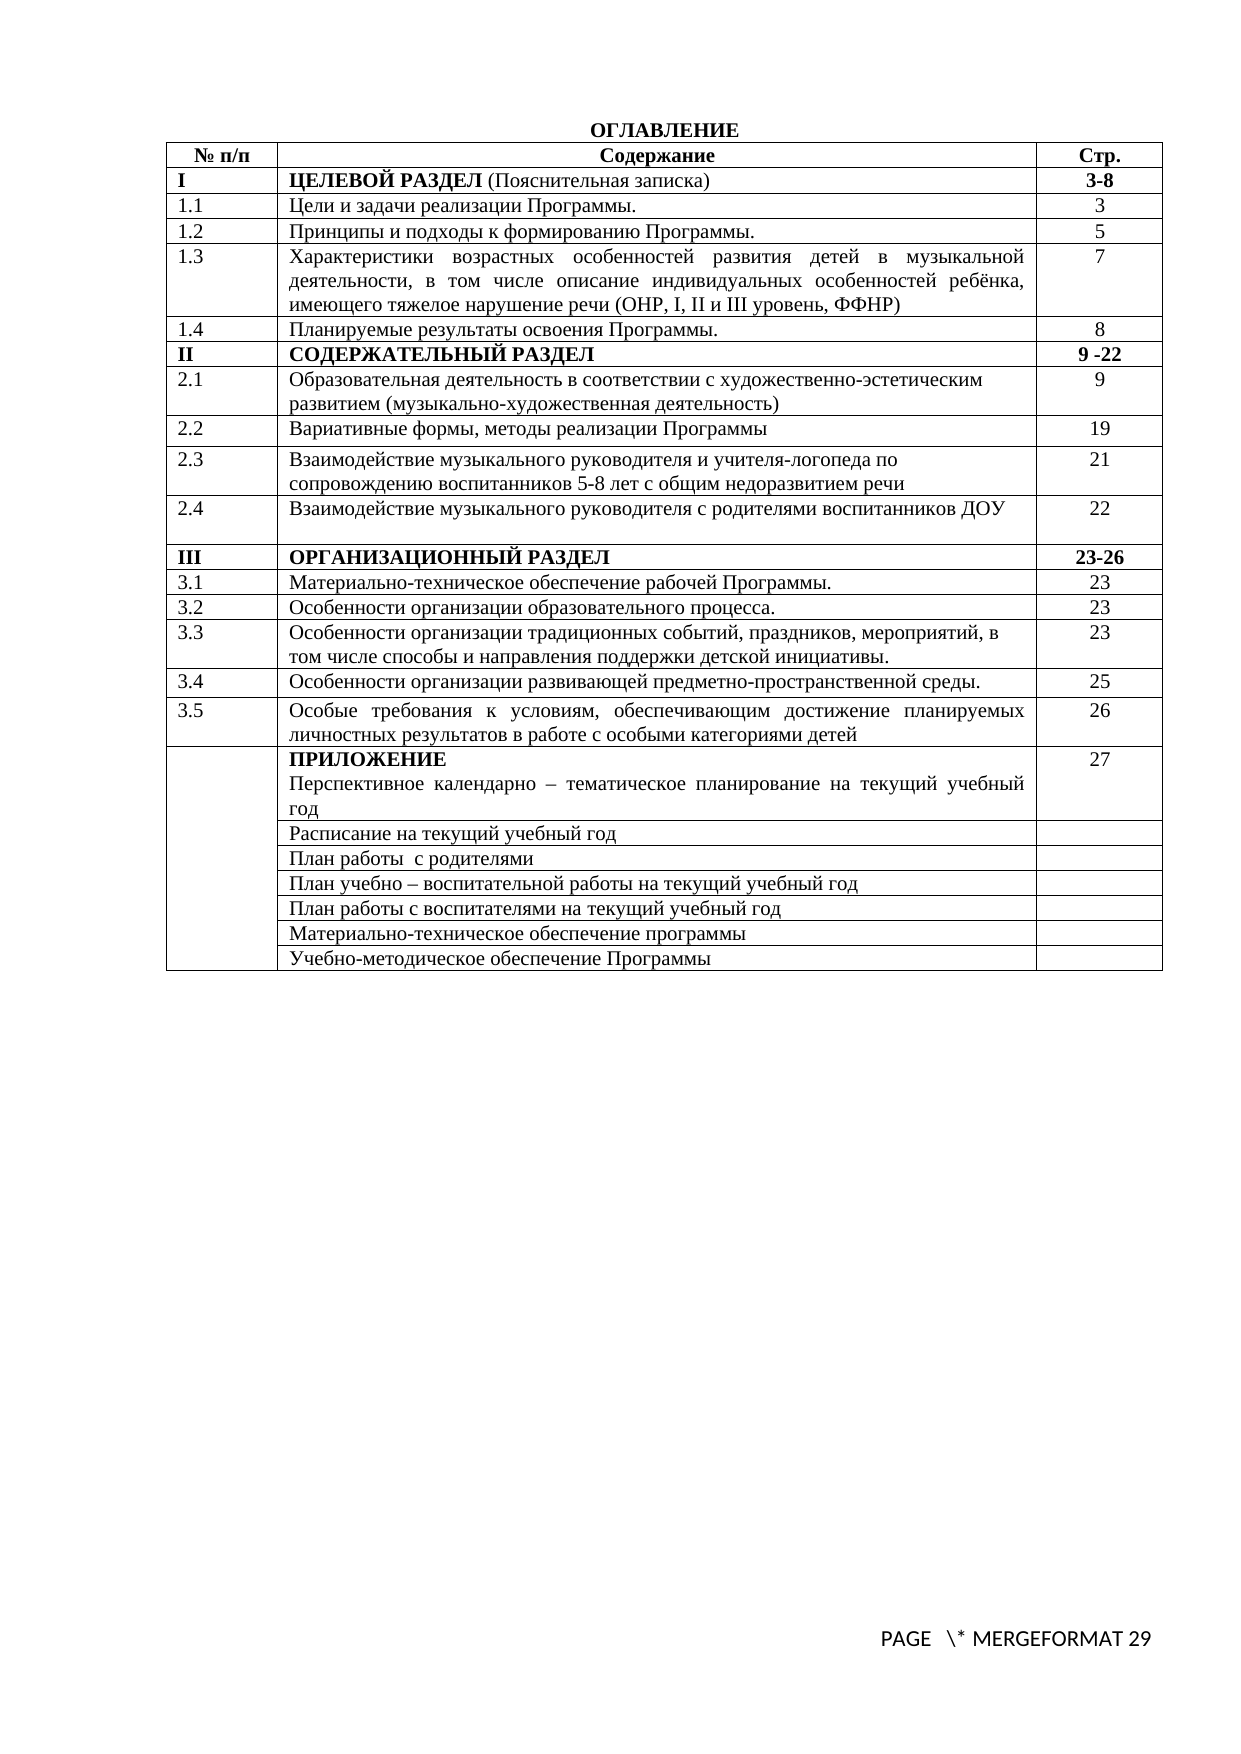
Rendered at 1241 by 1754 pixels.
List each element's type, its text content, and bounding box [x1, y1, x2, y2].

table_cell ЦЕЛЕВОЙ РАЗДЕЛ (Пояснительная записка) [278, 168, 1036, 192]
table_cell Особенности организации традиционных событий, праздников, мероприятий, в том числе способы и направления поддержки детской инициативы. [278, 620, 1036, 668]
table_cell Взаимодействие музыкального руководителя с родителями воспитанников ДОУ [278, 496, 1036, 544]
table_cell Особые требования к условиям, обеспечивающим достижение планируемых личностных результатов в работе с особыми категориями детей [278, 698, 1036, 746]
table_cell 26 [1037, 698, 1162, 746]
table_cell 2.1 [167, 367, 277, 415]
table_cell 1.2 [167, 219, 277, 243]
table_cell 7 [1037, 244, 1162, 316]
table_cell [1037, 946, 1162, 970]
table_header Стр. [1037, 143, 1162, 167]
table_cell [1037, 896, 1162, 920]
table_header Содержание [278, 143, 1036, 167]
table_cell 21 [1037, 447, 1162, 495]
table_cell Вариативные формы, методы реализации Программы [278, 416, 1036, 446]
table_cell 8 [1037, 317, 1162, 341]
table_cell Особенности организации образовательного процесса. [278, 595, 1036, 619]
table_cell План работы с воспитателями на текущий учебный год [278, 896, 1036, 920]
table_cell III [167, 545, 277, 569]
table_cell [167, 747, 277, 970]
table_cell 23 [1037, 620, 1162, 668]
table_cell 3.3 [167, 620, 277, 668]
table_header № п/п [167, 143, 277, 167]
table_cell Принципы и подходы к формированию Программы. [278, 219, 1036, 243]
table_cell 2.4 [167, 496, 277, 544]
table_cell 3-8 [1037, 168, 1162, 192]
table_cell Материально-техническое обеспечение программы [278, 921, 1036, 945]
table_cell 25 [1037, 669, 1162, 697]
table_cell 22 [1037, 496, 1162, 544]
table_cell Расписание на текущий учебный год [278, 821, 1036, 844]
table_cell Особенности организации развивающей предметно-пространственной среды. [278, 669, 1036, 697]
table_cell 3.2 [167, 595, 277, 619]
table_cell 3.1 [167, 570, 277, 594]
table_cell 5 [1037, 219, 1162, 243]
table_cell Цели и задачи реализации Программы. [278, 194, 1036, 217]
table_cell II [167, 342, 277, 366]
table_cell ОРГАНИЗАЦИОННЫЙ РАЗДЕЛ [278, 545, 1036, 569]
table_cell План работы с родителями [278, 846, 1036, 870]
table_cell 1.1 [167, 194, 277, 217]
table_cell 19 [1037, 416, 1162, 446]
table_cell Учебно-методическое обеспечение Программы [278, 946, 1036, 970]
table_cell План учебно – воспитательной работы на текущий учебный год [278, 871, 1036, 895]
table_cell [1037, 846, 1162, 870]
table_cell 3.4 [167, 669, 277, 697]
table_cell Взаимодействие музыкального руководителя и учителя-логопеда по сопровождению воспитанников 5-8 лет с общим недоразвитием речи [278, 447, 1036, 495]
table_cell СОДЕРЖАТЕЛЬНЫЙ РАЗДЕЛ [278, 342, 1036, 366]
text ОГЛАВЛЕНИЕ [177, 118, 1152, 142]
table_cell ПРИЛОЖЕНИЕ Перспективное календарно – тематическое планирование на текущий учебный год [278, 747, 1036, 819]
table_cell Планируемые результаты освоения Программы. [278, 317, 1036, 341]
table_cell 2.3 [167, 447, 277, 495]
table_cell 23 [1037, 570, 1162, 594]
table_cell Образовательная деятельность в соответствии с художественно-эстетическим развитием (музыкально-художественная деятельность) [278, 367, 1036, 415]
table_cell 1.3 [167, 244, 277, 316]
table_cell 2.2 [167, 416, 277, 446]
table_cell 3 [1037, 194, 1162, 217]
table_cell I [167, 168, 277, 192]
table_cell [1037, 871, 1162, 895]
table_cell 9 -22 [1037, 342, 1162, 366]
table_cell 23-26 [1037, 545, 1162, 569]
table_cell 23 [1037, 595, 1162, 619]
table_cell Характеристики возрастных особенностей развития детей в музыкальной деятельности, в том числе описание индивидуальных особенностей ребёнка, имеющего тяжелое нарушение речи (ОНР, I, II и III уровень, ФФНР) [278, 244, 1036, 316]
table_cell [1037, 921, 1162, 945]
table_cell 3.5 [167, 698, 277, 746]
table_cell 1.4 [167, 317, 277, 341]
table_cell [1037, 821, 1162, 844]
table_cell Материально-техническое обеспечение рабочей Программы. [278, 570, 1036, 594]
table_cell 9 [1037, 367, 1162, 415]
table_cell 27 [1037, 747, 1162, 819]
